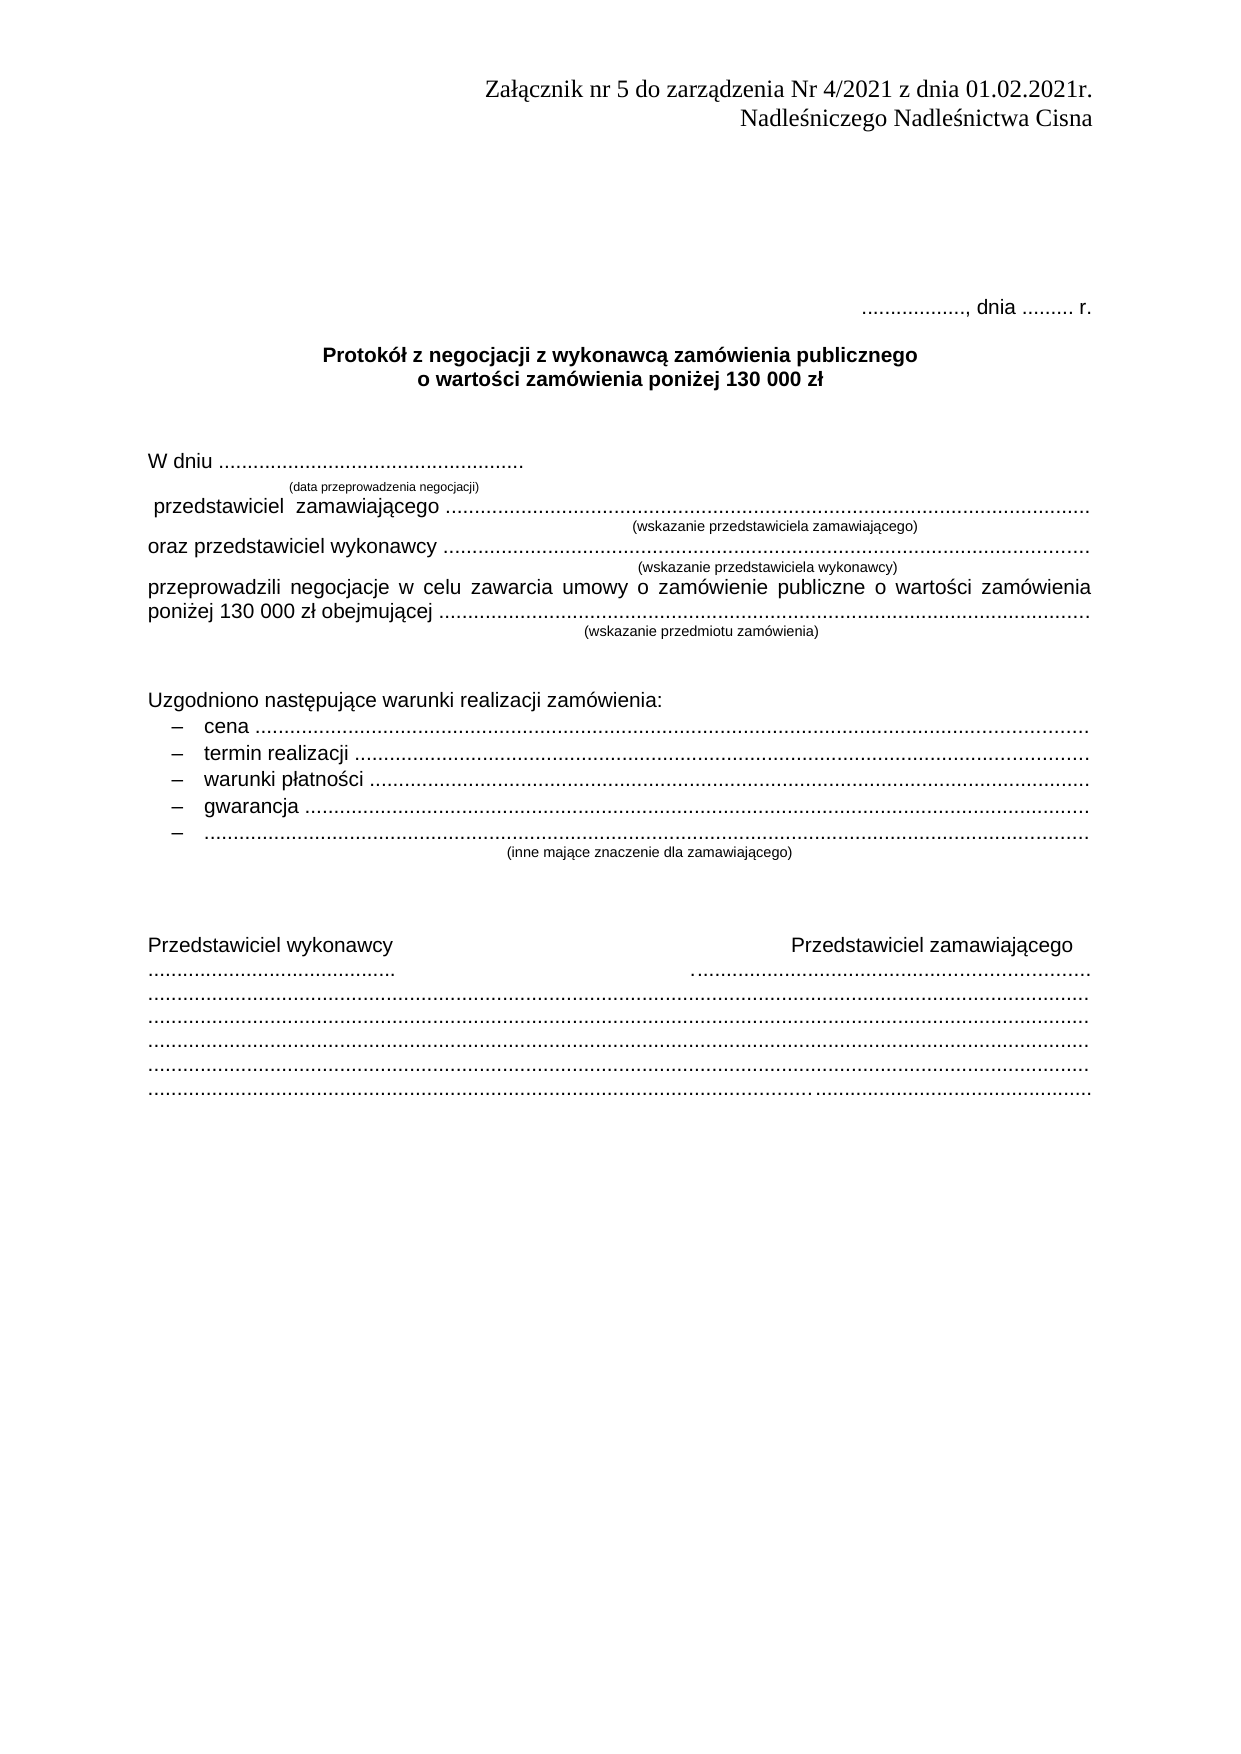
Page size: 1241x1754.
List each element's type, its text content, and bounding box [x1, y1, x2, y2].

text Przedstawiciel wykonawcy Przedstawiciel zamawiającego [148, 932, 1092, 956]
text – [171, 817, 1093, 844]
text – cena [171, 712, 1093, 738]
text (data przeprowadzenia negocjacji) [222, 473, 546, 493]
text (wskazanie przedstawiciela wykonawcy) [443, 558, 1092, 575]
text Uzgodniono następujące warunki realizacji zamówienia: [148, 688, 1092, 712]
text W dniu ..................................................... [148, 449, 1092, 473]
text – gwarancja [171, 791, 1093, 817]
text (wskazanie przedstawiciela zamawiającego) [458, 517, 1092, 534]
text przeprowadzili negocjacje w celu zawarcia umowy o zamówienie publiczne o wartości zamówienia poniżej 130 000 zł obejmującej [148, 575, 1092, 623]
text oraz przedstawiciel wykonawcy [148, 534, 1092, 558]
text przedstawiciel zamawiającego [148, 493, 1092, 517]
text (wskazanie przedmiotu zamówienia) [310, 623, 1092, 640]
text – warunki płatności [171, 764, 1093, 791]
text Protokół z negocjacji z wykonawcą zamówienia publicznego o wartości zamówienia poniżej 130 000 zł [159, 343, 1081, 391]
text (inne mające znaczenie dla zamawiającego) [207, 844, 1092, 861]
text – termin realizacji [171, 738, 1093, 764]
text ........................................... . ................................................ [148, 956, 1092, 1100]
text .................., dnia ......... r. [148, 295, 1092, 319]
